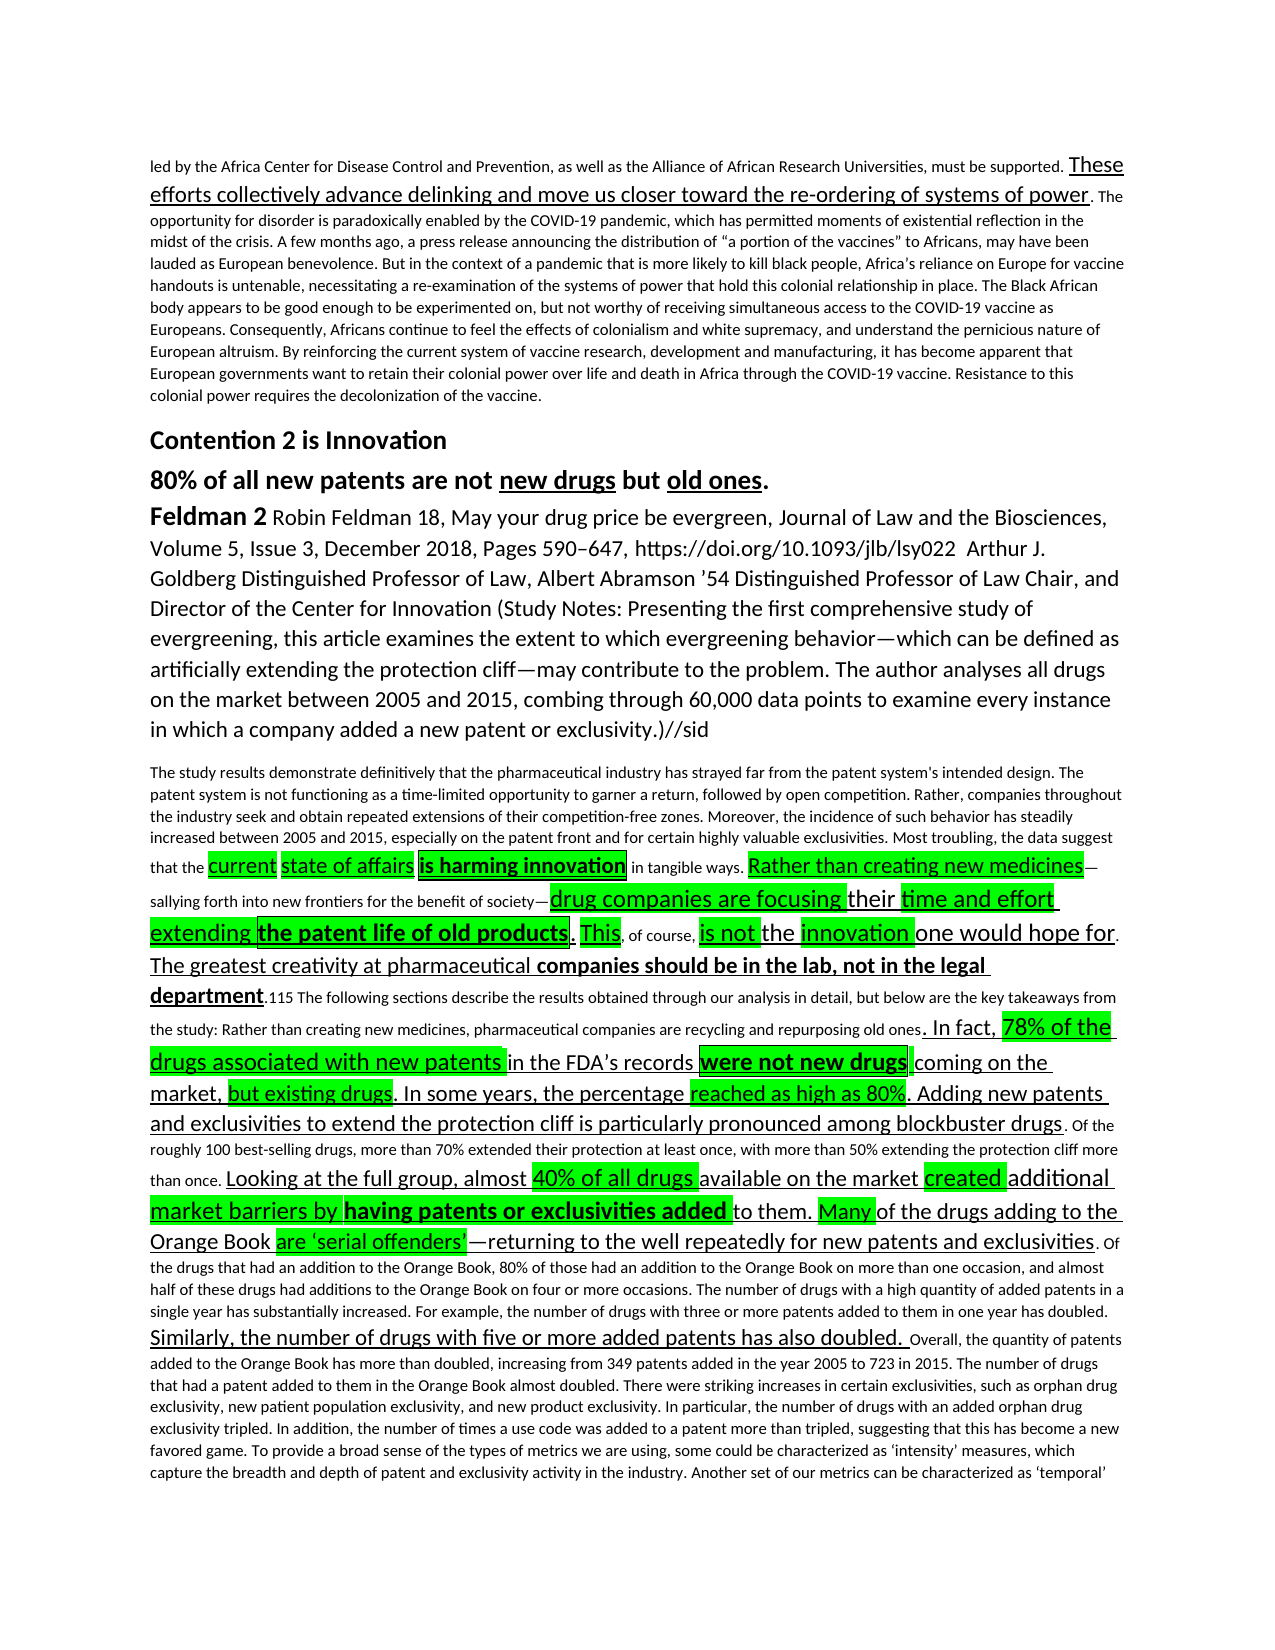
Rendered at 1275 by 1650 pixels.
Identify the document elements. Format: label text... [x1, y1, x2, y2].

text Feldman 2 Robin Feldman 18, May your drug price be evergreen, Journal of Law and the Biosciences, Volume 5, Issue 3, December 2018, Pages 590–647, https://doi.org/10.1093/jlb/lsy022 Arthur J. Goldberg Distinguished Professor of Law, Albert Abramson ’54 Distinguished Professor of Law Chair, and Director of the Center for Innovation (Study Notes: Presenting the first comprehensive study of evergreening, this article examines the extent to which evergreening behavior—which can be defined as artificially extending the protection cliff—may contribute to the problem. The author analyses all drugs on the market between 2005 and 2015, combing through 60,000 data points to examine every instance in which a company added a new patent or exclusivity.)//sid [150, 499, 1125, 743]
subtitle Contention 2 is Innovation [150, 423, 1125, 456]
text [150, 150, 1125, 405]
subtitle 80% of all new patents are not new drugs but old ones. [150, 463, 1125, 496]
